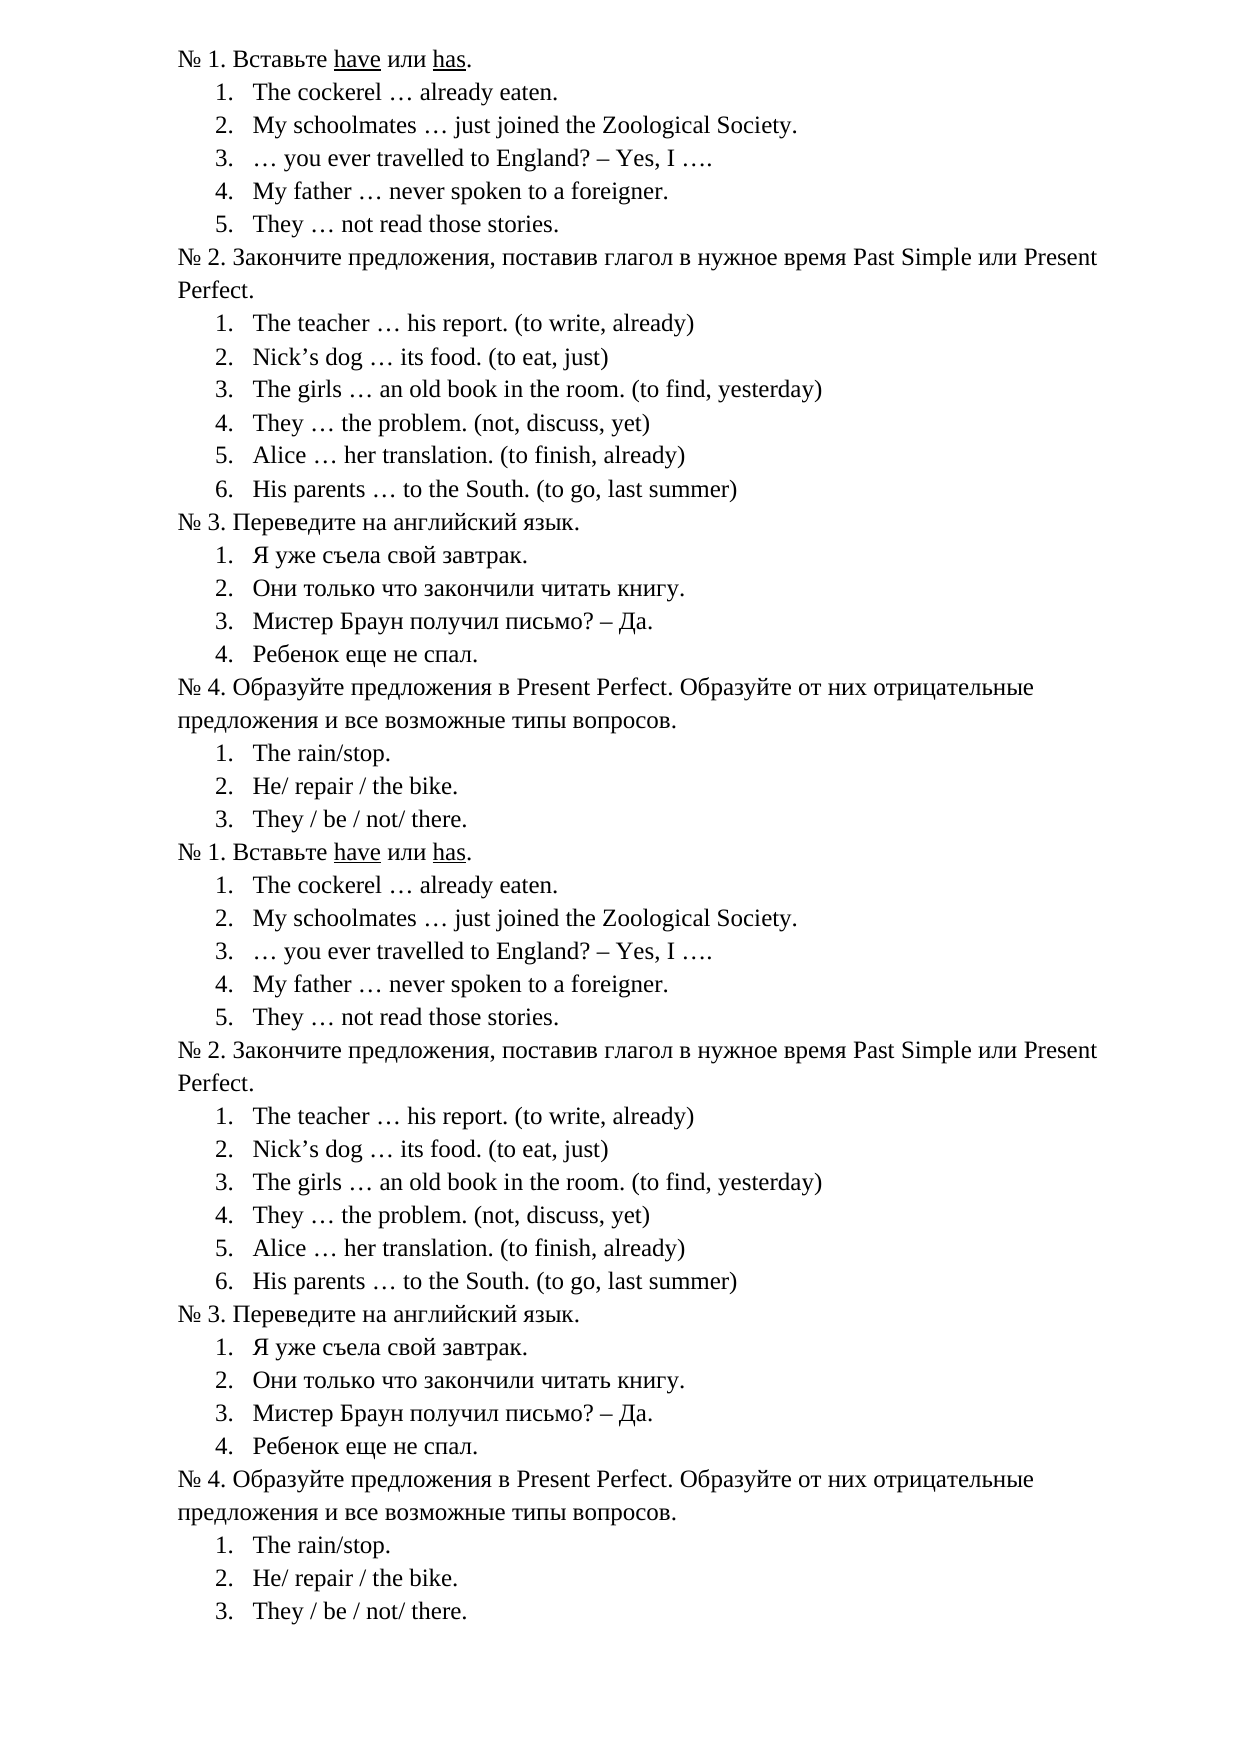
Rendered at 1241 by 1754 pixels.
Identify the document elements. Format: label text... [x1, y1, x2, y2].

list The girls … an old book in the room. (to find, yesterday) [215, 1167, 1152, 1196]
list Alice … her translation. (to finish, already) [215, 1233, 1152, 1262]
list They / be / not/ there. [215, 804, 1152, 833]
text № 3. Переведите на английский язык. [177, 507, 1152, 535]
list The cockerel … already eaten. [215, 77, 1152, 106]
list His parents … to the South. (to go, last summer) [215, 474, 1152, 502]
list His parents … to the South. (to go, last summer) [215, 1266, 1152, 1295]
text № 3. Переведите на английский язык. [177, 1299, 1152, 1328]
list Alice … her translation. (to finish, already) [215, 441, 1152, 469]
list … you ever travelled to England? – Yes, I …. [215, 143, 1152, 172]
list Я уже съела свой завтрак. [215, 540, 1152, 568]
list The teacher … his report. (to write, already) [215, 1101, 1152, 1130]
list Они только что закончили читать книгу. [215, 1365, 1152, 1394]
text № 4. Образуйте предложения в Present Perfect. Образуйте от них отрицательные предложения и все возможные типы вопросов. [177, 672, 1152, 733]
list They / be / not/ there. [215, 1596, 1152, 1625]
list Я уже съела свой завтрак. [215, 1332, 1152, 1361]
list Мистер Браун получил письмо? – Да. [215, 606, 1152, 634]
list The rain/stop. [215, 1530, 1152, 1559]
list Nick’s dog … its food. (to eat, just) [215, 342, 1152, 370]
text № 1. Вставьте have или has. [177, 44, 1152, 73]
list Ребенок еще не спал. [215, 1431, 1152, 1460]
text № 1. Вставьте have или has. [177, 837, 1152, 866]
list My schoolmates … just joined the Zoological Society. [215, 903, 1152, 932]
list My schoolmates … just joined the Zoological Society. [215, 110, 1152, 139]
list They … not read those stories. [215, 209, 1152, 238]
list The teacher … his report. (to write, already) [215, 308, 1152, 337]
list The rain/stop. [215, 738, 1152, 767]
list The cockerel … already eaten. [215, 870, 1152, 899]
list … you ever travelled to England? – Yes, I …. [215, 936, 1152, 965]
list Мистер Браун получил письмо? – Да. [215, 1398, 1152, 1427]
text № 4. Образуйте предложения в Present Perfect. Образуйте от них отрицательные предложения и все возможные типы вопросов. [177, 1464, 1152, 1526]
list The girls … an old book in the room. (to find, yesterday) [215, 374, 1152, 403]
list They … the problem. (not, discuss, yet) [215, 408, 1152, 436]
list Они только что закончили читать книгу. [215, 573, 1152, 601]
text № 2. Закончите предложения, поставив глагол в нужное время Past Simple или Present Perfect. [177, 1035, 1152, 1097]
list Ребенок еще не спал. [215, 639, 1152, 667]
list My father … never spoken to a foreigner. [215, 969, 1152, 998]
list He/ repair / the bike. [215, 771, 1152, 799]
list They … not read those stories. [215, 1002, 1152, 1031]
list He/ repair / the bike. [215, 1563, 1152, 1592]
text № 2. Закончите предложения, поставив глагол в нужное время Past Simple или Present Perfect. [177, 242, 1152, 304]
list My father … never spoken to a foreigner. [215, 176, 1152, 205]
list They … the problem. (not, discuss, yet) [215, 1200, 1152, 1229]
list Nick’s dog … its food. (to eat, just) [215, 1134, 1152, 1163]
